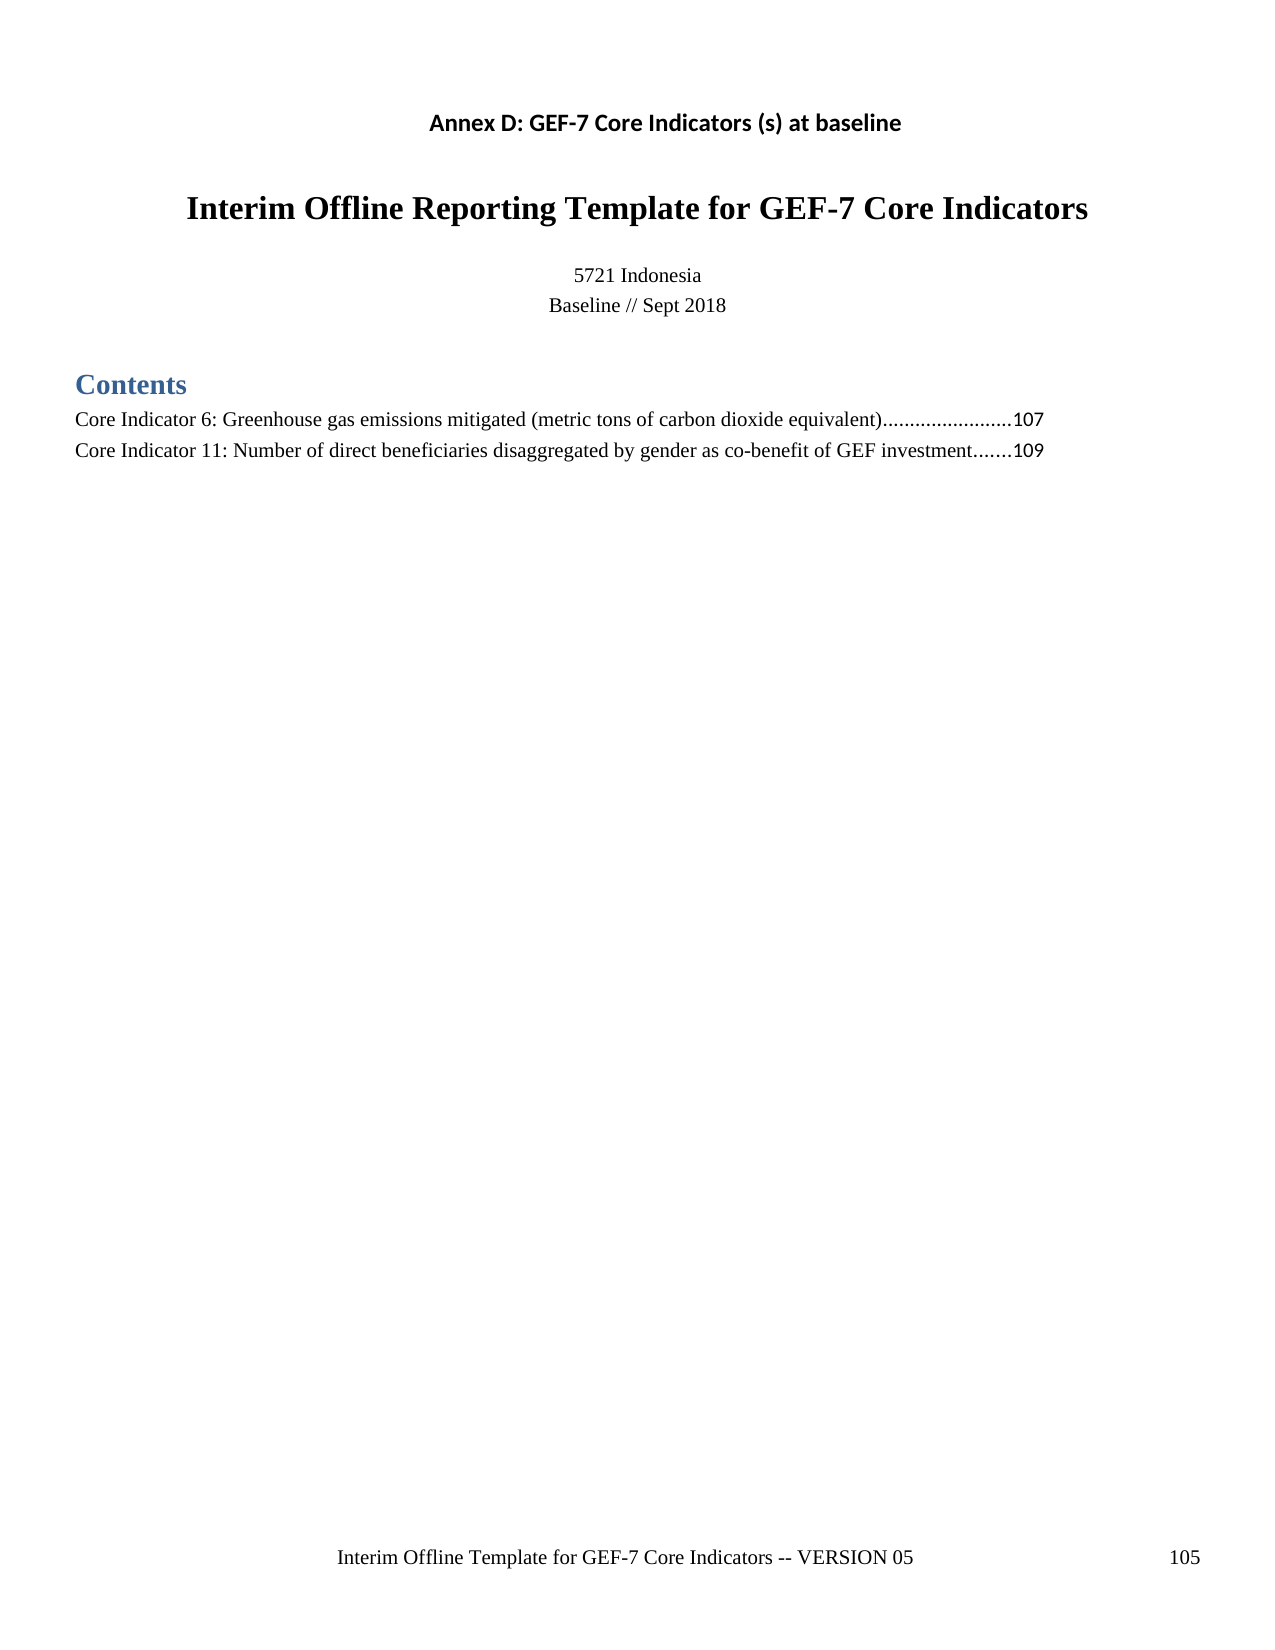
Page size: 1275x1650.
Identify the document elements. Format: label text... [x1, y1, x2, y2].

text Interim Offline Reporting Template for GEF-7 Core Indicators [75, 188, 1200, 226]
text Baseline // Sept 2018 [75, 293, 1200, 317]
text Annex D: GEF-7 Core Indicators (s) at baseline [131, 107, 1200, 137]
text 5721 Indonesia [75, 263, 1200, 287]
